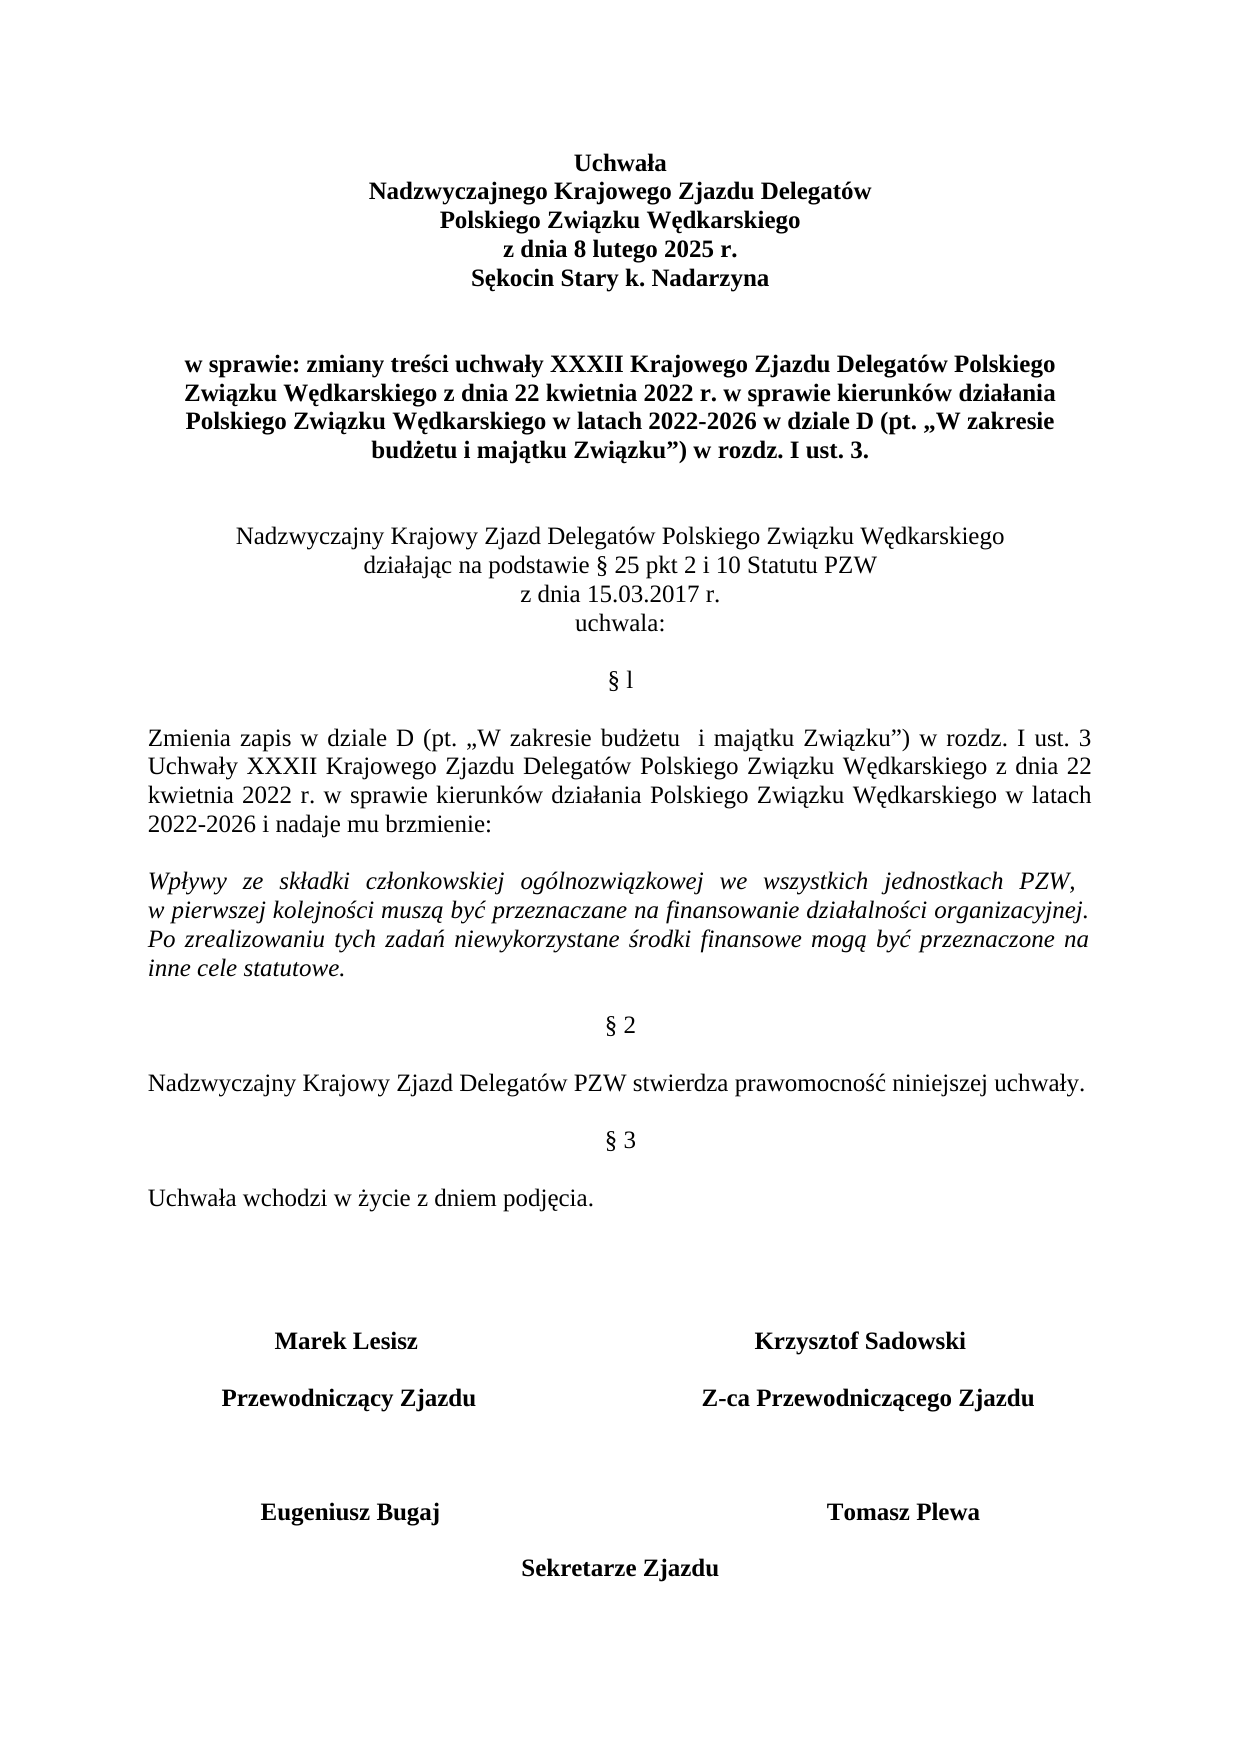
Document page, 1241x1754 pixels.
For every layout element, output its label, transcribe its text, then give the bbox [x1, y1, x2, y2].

text z dnia 8 lutego 2025 r. [148, 234, 1093, 263]
text Eugeniusz Bugaj Tomasz Plewa [148, 1497, 1093, 1553]
text Wpływy ze składki członkowskiej ogólnozwiązkowej we wszystkich jednostkach PZW, w pierwszej kolejności muszą być przeznaczane na finansowanie działalności organizacyjnej. Po zrealizowaniu tych zadań niewykorzystane środki finansowe mogą być przeznaczone na inne cele statutowe. [148, 866, 1093, 981]
text Nadzwyczajny Krajowy Zjazd Delegatów PZW stwierdza prawomocność niniejszej uchwały. [148, 1068, 1093, 1096]
text Sekretarze Zjazdu [148, 1553, 1093, 1582]
text Zmienia zapis w dziale D (pt. „W zakresie budżetu i majątku Związku”) w rozdz. I ust. 3 Uchwały XXXII Krajowego Zjazdu Delegatów Polskiego Związku Wędkarskiego z dnia 22 kwietnia 2022 r. w sprawie kierunków działania Polskiego Związku Wędkarskiego w latach 2022-2026 i nadaje mu brzmienie: [148, 723, 1093, 838]
text z dnia 15.03.2017 r. [148, 579, 1093, 608]
text § 3 [148, 1125, 1093, 1154]
text § 2 [148, 1010, 1093, 1039]
text Nadzwyczajnego Krajowego Zjazdu Delegatów [148, 176, 1093, 205]
text uchwala: [148, 608, 1093, 636]
text § l [148, 665, 1093, 694]
text Uchwała [148, 148, 1093, 176]
text Sękocin Stary k. Nadarzyna [148, 263, 1093, 291]
text Przewodniczący Zjazdu Z-ca Przewodniczącego Zjazdu [148, 1383, 1093, 1412]
text w sprawie: zmiany treści uchwały XXXII Krajowego Zjazdu Delegatów Polskiego Związku Wędkarskiego z dnia 22 kwietnia 2022 r. w sprawie kierunków działania Polskiego Związku Wędkarskiego w latach 2022-2026 w dziale D (pt. „W zakresie budżetu i majątku Związku”) w rozdz. I ust. 3. [148, 349, 1093, 464]
text Uchwała wchodzi w życie z dniem podjęcia. [148, 1183, 1093, 1211]
text Nadzwyczajny Krajowy Zjazd Delegatów Polskiego Związku Wędkarskiego działając na podstawie § 25 pkt 2 i 10 Statutu PZW [148, 521, 1093, 579]
text Polskiego Związku Wędkarskiego [148, 205, 1093, 234]
text Marek Lesisz Krzysztof Sadowski [148, 1326, 1093, 1383]
